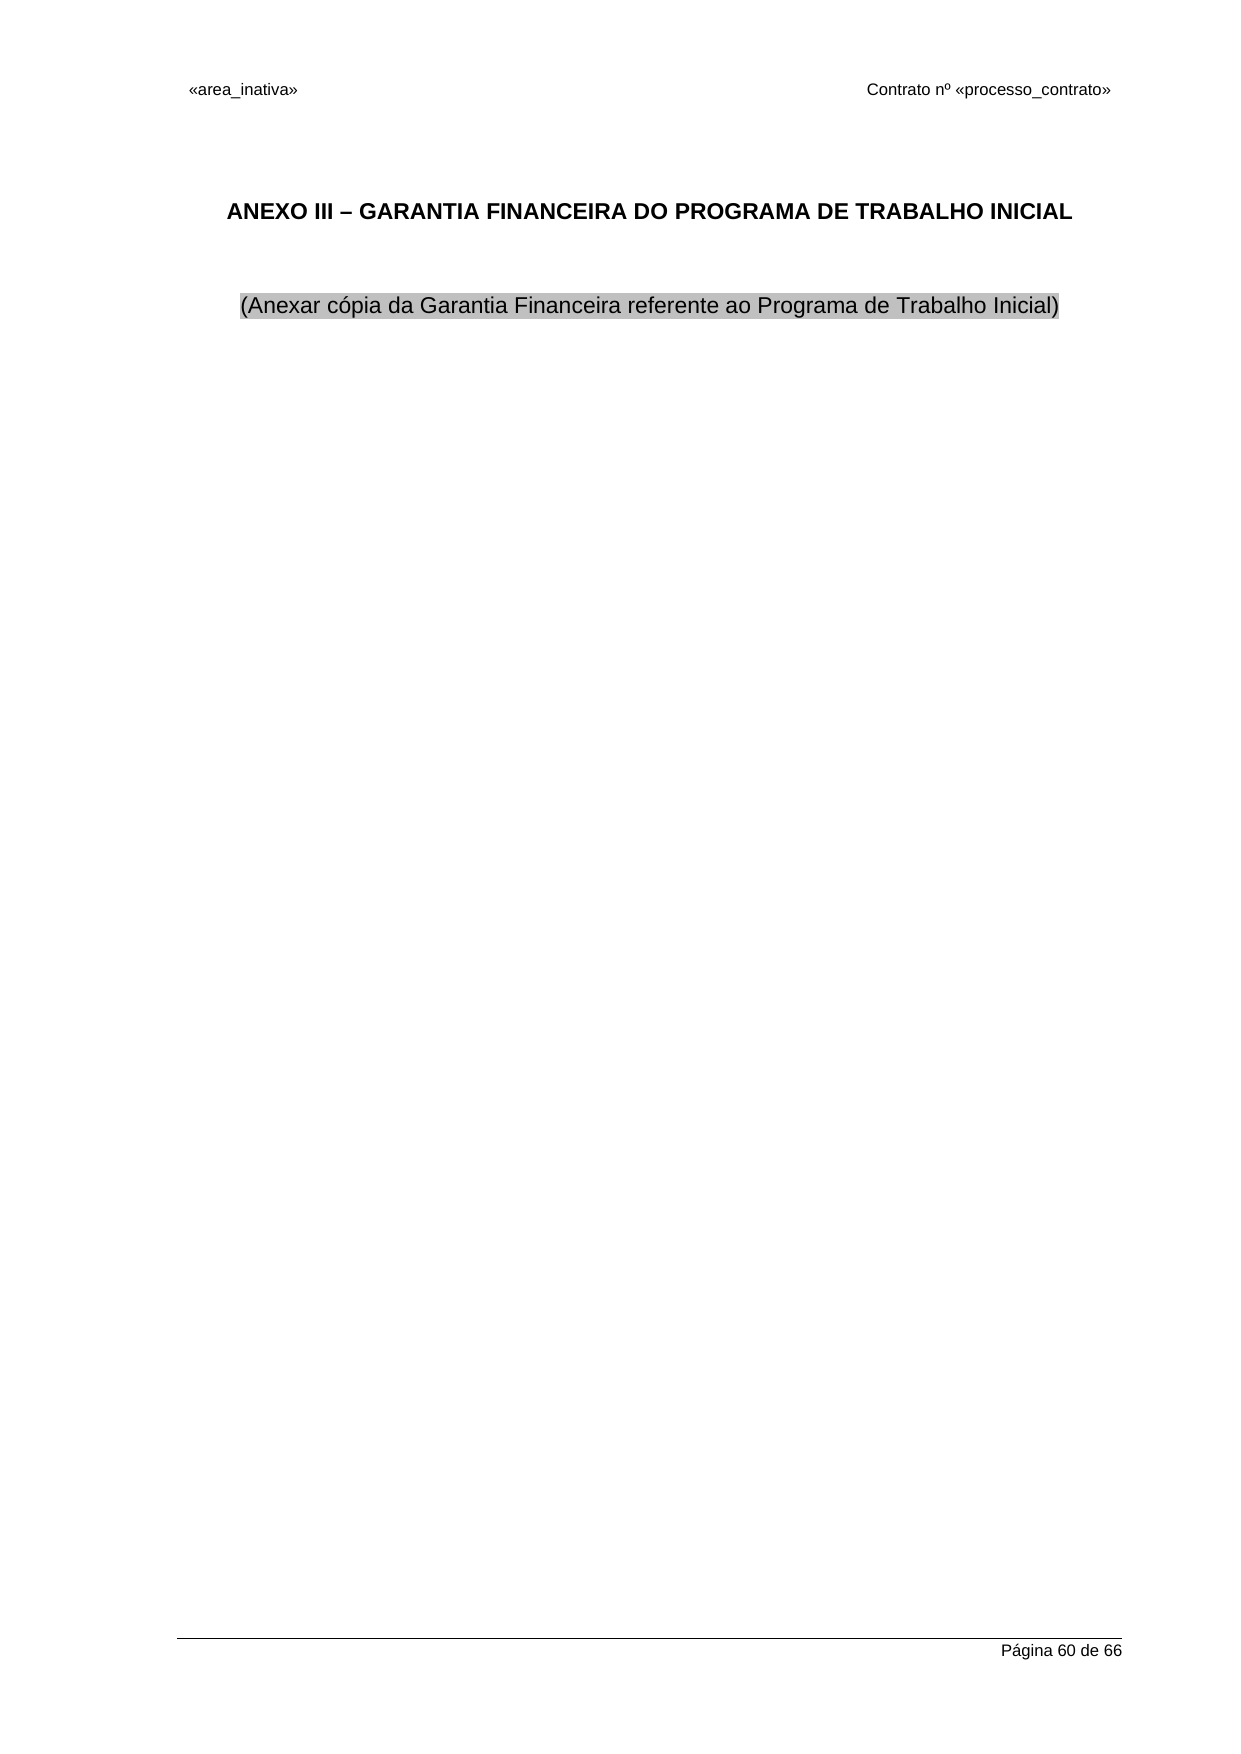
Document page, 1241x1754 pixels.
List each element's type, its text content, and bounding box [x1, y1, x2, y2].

text Anexo III – Garantia Financeira Do PROGRAMA DE TRABALHO INICIAL [177, 198, 1122, 224]
text (Anexar cópia da Garantia Financeira referente ao Programa de Trabalho Inicial) [177, 292, 1122, 319]
